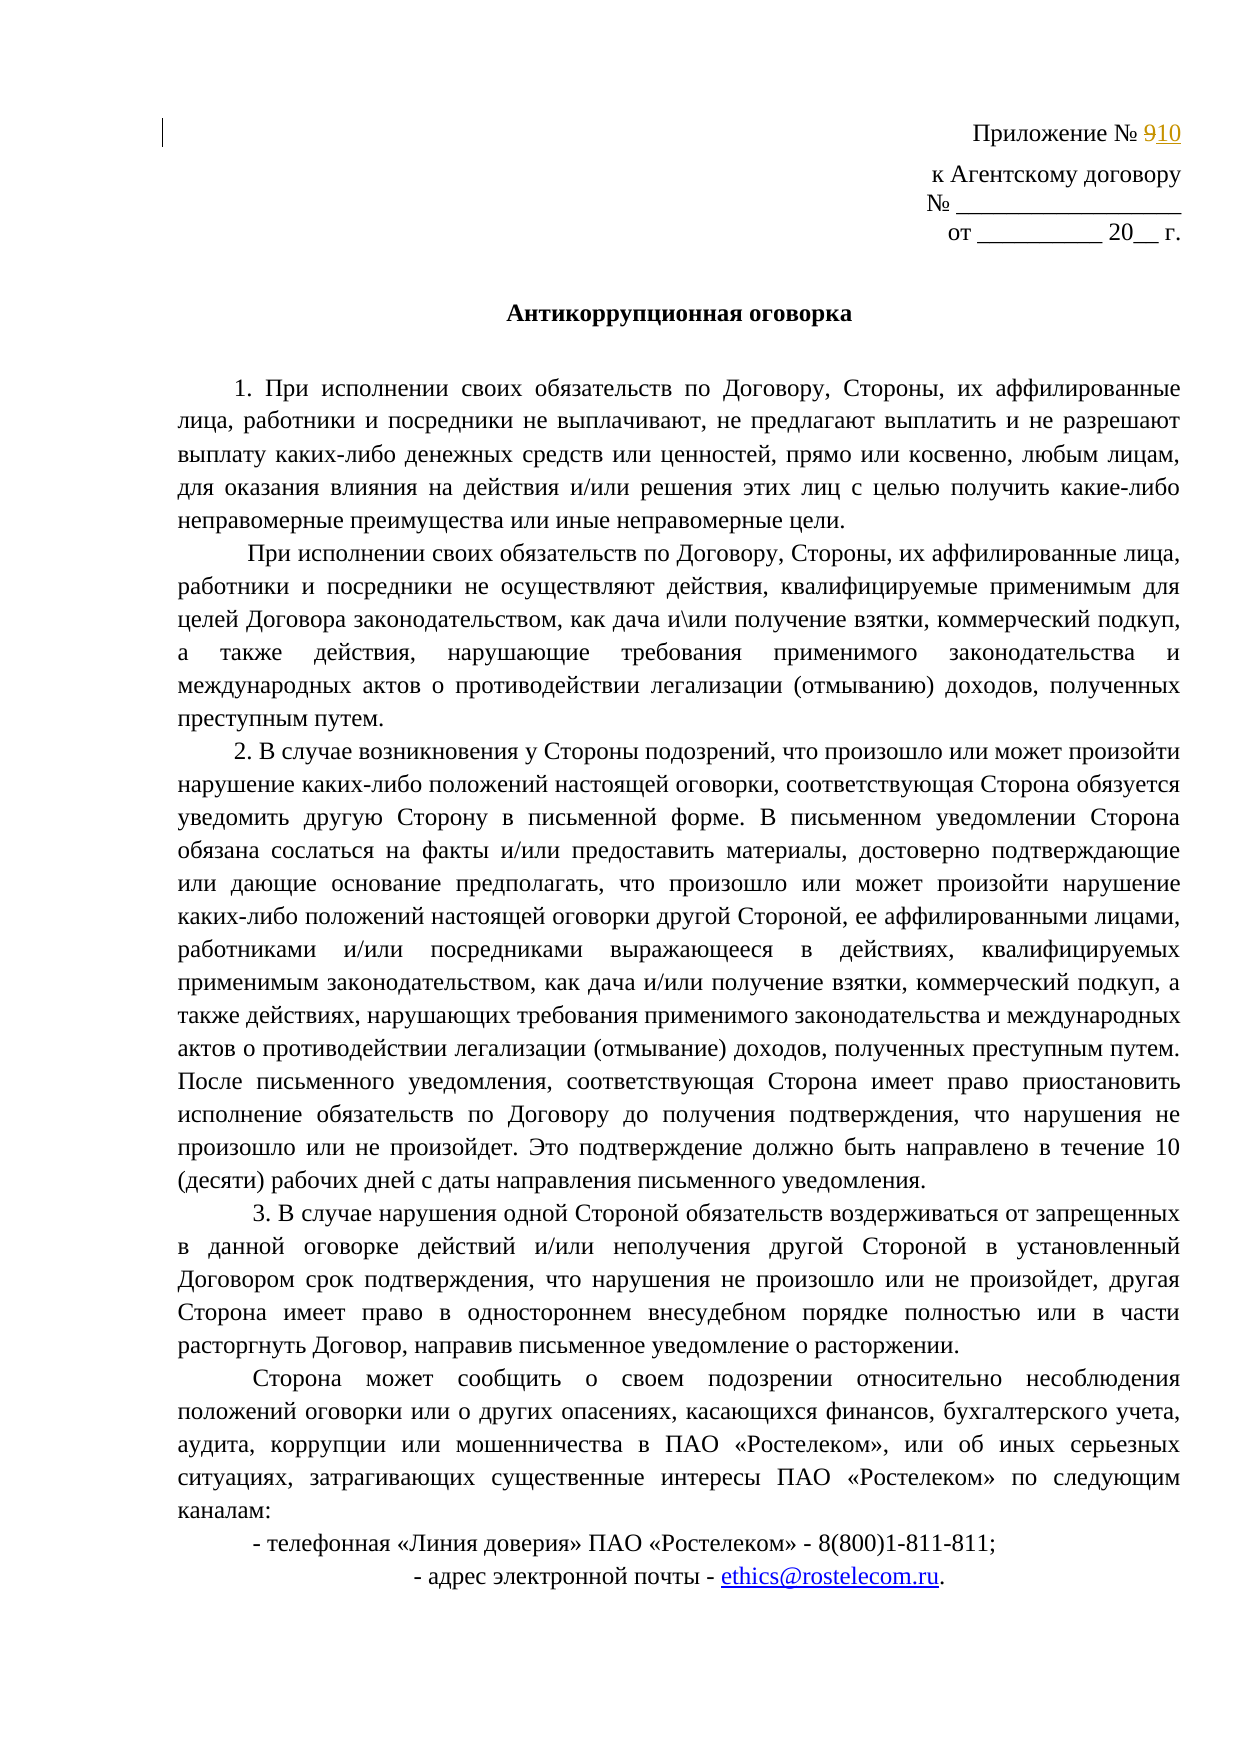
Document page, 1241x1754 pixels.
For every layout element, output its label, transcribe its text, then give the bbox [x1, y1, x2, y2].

text от __________ 20__ г. [177, 217, 1181, 246]
text 1. При исполнении своих обязательств по Договору, Стороны, их аффилированные лица, работники и посредники не выплачивают, не предлагают выплатить и не разрешают выплату каких-либо денежных средств или ценностей, прямо или косвенно, любым лицам, для оказания влияния на действия и/или решения этих лиц с целью получить какие-либо неправомерные преимущества или иные неправомерные цели. [177, 373, 1181, 533]
text к Агентскому договору [177, 159, 1181, 188]
text - телефонная «Линия доверия» ПАО «Ростелеком» - 8(800)1-811-811; [177, 1528, 1181, 1557]
text 2. В случае возникновения у Стороны подозрений, что произошло или может произойти нарушение каких-либо положений настоящей оговорки, соответствующая Сторона обязуется уведомить другую Сторону в письменной форме. В письменном уведомлении Сторона обязана сослаться на факты и/или предоставить материалы, достоверно подтверждающие или дающие основание предполагать, что произошло или может произойти нарушение каких-либо положений настоящей оговорки другой Стороной, ее аффилированными лицами, работниками и/или посредниками выражающееся в действиях, квалифицируемых применимым законодательством, как дача и/или получение взятки, коммерческий подкуп, а также действиях, нарушающих требования применимого законодательства и международных актов о противодействии легализации (отмывание) доходов, полученных преступным путем. После письменного уведомления, соответствующая Сторона имеет право приостановить исполнение обязательств по Договору до получения подтверждения, что нарушения не произошло или не произойдет. Это подтверждение должно быть направлено в течение 10 (десяти) рабочих дней с даты направления письменного уведомления. [177, 736, 1181, 1194]
text Антикоррупционная оговорка [177, 298, 1181, 327]
text № __________________ [177, 188, 1181, 217]
text Приложение № [177, 118, 1181, 147]
text 3. В случае нарушения одной Стороной обязательств воздерживаться от запрещенных в данной оговорке действий и/или неполучения другой Стороной в установленный Договором срок подтверждения, что нарушения не произошло или не произойдет, другая Сторона имеет право в одностороннем внесудебном порядке полностью или в части расторгнуть Договор, направив письменное уведомление о расторжении. [177, 1198, 1181, 1359]
text - адрес электронной почты - ethics@rostelecom.ru. [177, 1561, 1181, 1590]
text При исполнении своих обязательств по Договору, Стороны, их аффилированные лица, работники и посредники не осуществляют действия, квалифицируемые применимым для целей Договора законодательством, как дача и\или получение взятки, коммерческий подкуп, а также действия, нарушающие требования применимого законодательства и международных актов о противодействии легализации (отмыванию) доходов, полученных преступным путем. [177, 538, 1181, 732]
text Сторона может сообщить о своем подозрении относительно несоблюдения положений оговорки или о других опасениях, касающихся финансов, бухгалтерского учета, аудита, коррупции или мошенничества в ПАО «Ростелеком», или об иных серьезных ситуациях, затрагивающих существенные интересы ПАО «Ростелеком» по следующим каналам: [177, 1363, 1181, 1524]
